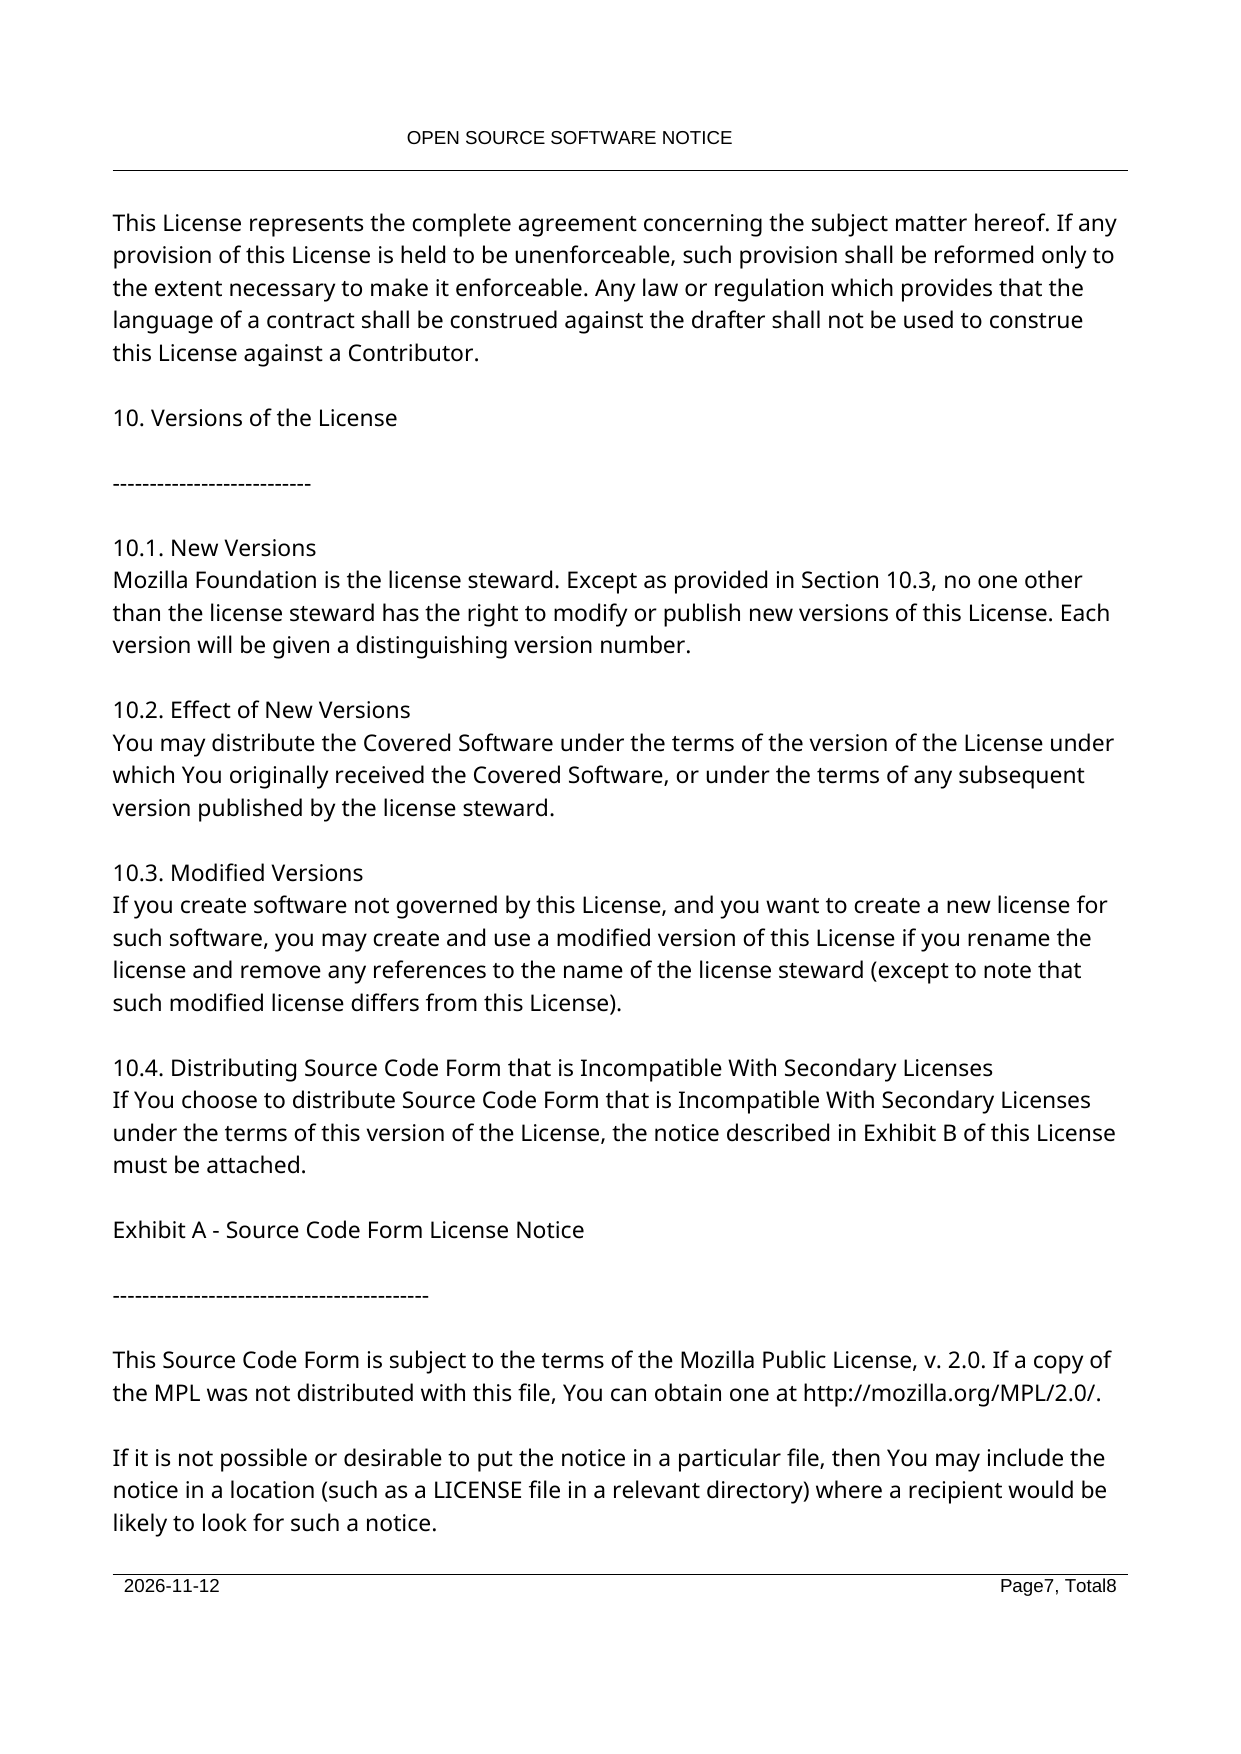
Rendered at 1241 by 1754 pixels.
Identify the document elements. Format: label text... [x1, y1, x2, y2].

text Mozilla Foundation is the license steward. Except as provided in Section 10.3, no one other than the license steward has the right to modify or publish new versions of this License. Each version will be given a distinguishing version number. [112, 564, 1128, 661]
text ------------------------------------------- [112, 1279, 1128, 1311]
text If it is not possible or desirable to put the notice in a particular file, then You may include the notice in a location (such as a LICENSE file in a relevant directory) where a recipient would be likely to look for such a notice. [112, 1441, 1128, 1539]
text If You choose to distribute Source Code Form that is Incompatible With Secondary Licenses under the terms of this version of the License, the notice described in Exhibit B of this License must be attached. [112, 1084, 1128, 1181]
text 10.2. Effect of New Versions [112, 694, 1128, 726]
text --------------------------- [112, 466, 1128, 499]
text This License represents the complete agreement concerning the subject matter hereof. If any provision of this License is held to be unenforceable, such provision shall be reformed only to the extent necessary to make it enforceable. Any law or regulation which provides that the language of a contract shall be construed against the drafter shall not be used to construe this License against a Contributor. [112, 206, 1128, 369]
text 10.4. Distributing Source Code Form that is Incompatible With Secondary Licenses [112, 1051, 1128, 1084]
text 10.1. New Versions [112, 531, 1128, 564]
text 10.3. Modified Versions [112, 856, 1128, 889]
text You may distribute the Covered Software under the terms of the version of the License under which You originally received the Covered Software, or under the terms of any subsequent version published by the license steward. [112, 726, 1128, 824]
text This Source Code Form is subject to the terms of the Mozilla Public License, v. 2.0. If a copy of the MPL was not distributed with this file, You can obtain one at http://mozilla.org/MPL/2.0/. [112, 1344, 1128, 1409]
text If you create software not governed by this License, and you want to create a new license for such software, you may create and use a modified version of this License if you rename the license and remove any references to the name of the license steward (except to note that such modified license differs from this License). [112, 889, 1128, 1019]
text Exhibit A - Source Code Form License Notice [112, 1214, 1128, 1246]
text 10. Versions of the License [112, 401, 1128, 434]
